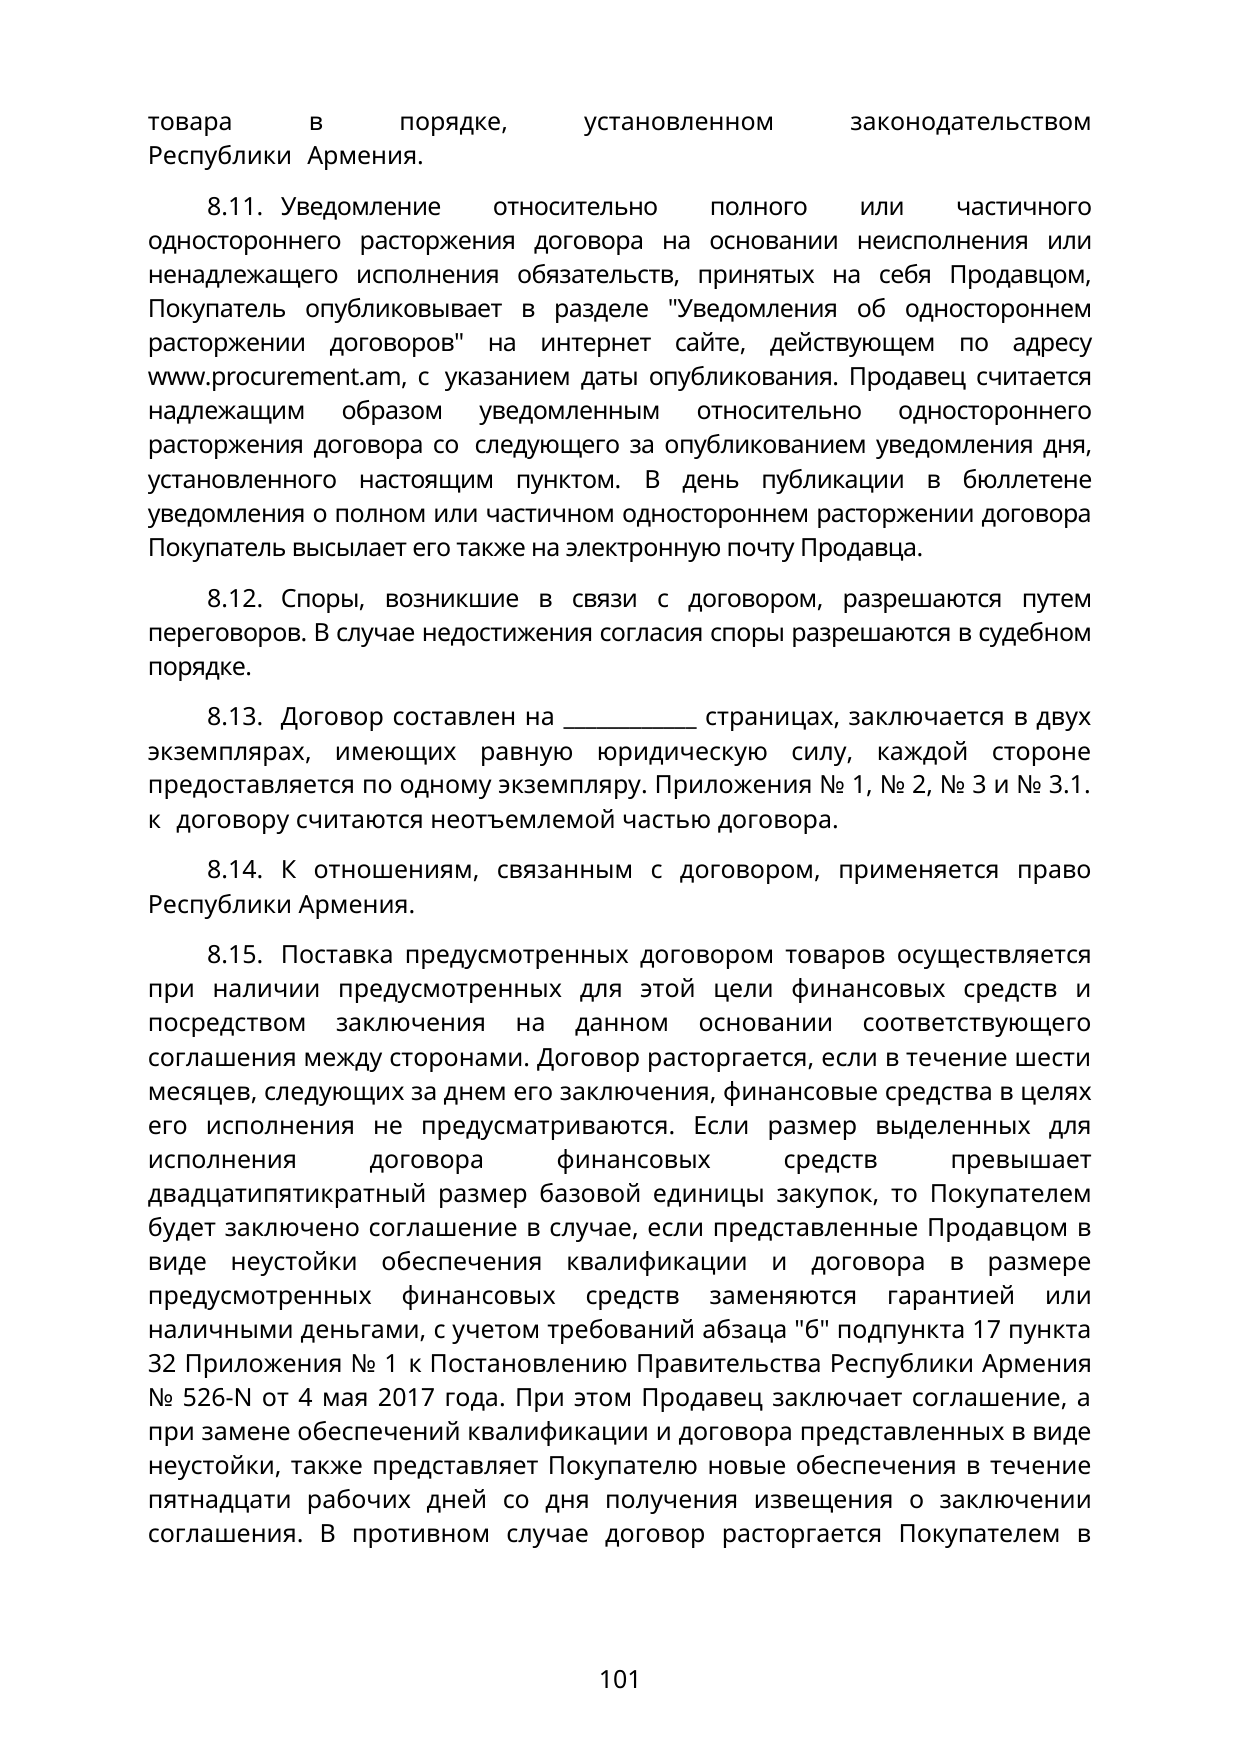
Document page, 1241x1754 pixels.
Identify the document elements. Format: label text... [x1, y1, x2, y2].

text 8.11. Уведомление относительно полного или частичного одностороннего расторжения договора на основании неисполнения или ненадлежащего исполнения обязательств, принятых на себя Продавцом, Покупатель опубликовывает в разделе "Уведомления об одностороннем расторжении договоров" на интернет сайте, действующем по адресу www.procurement.am, с указанием даты опубликования. Продавец считается надлежащим образом уведомленным относительно одностороннего расторжения договора со следующего за опубликованием уведомления дня, установленного настоящим пунктом. В день публикации в бюллетене уведомления о полном или частичном одностороннем расторжении договора Покупатель высылает его также на электронную почту Продавца. [148, 188, 1092, 563]
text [148, 937, 1092, 1550]
text 8.12. Споры, возникшие в связи с договором, разрешаются путем переговоров. В случае недостижения согласия споры разрешаются в судебном порядке. [148, 580, 1092, 682]
text 8.13. Договор составлен на ____________ страницах, заключается в двух экземплярах, имеющих равную юридическую силу, каждой стороне предоставляется по одному экземпляру. Приложения № 1, № 2, № 3 и № 3.1. к договору считаются неотъемлемой частью договора. [148, 699, 1092, 836]
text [148, 103, 1092, 172]
text 8.14. К отношениям, связанным с договором, применяется право Республики Армения. [148, 852, 1092, 920]
